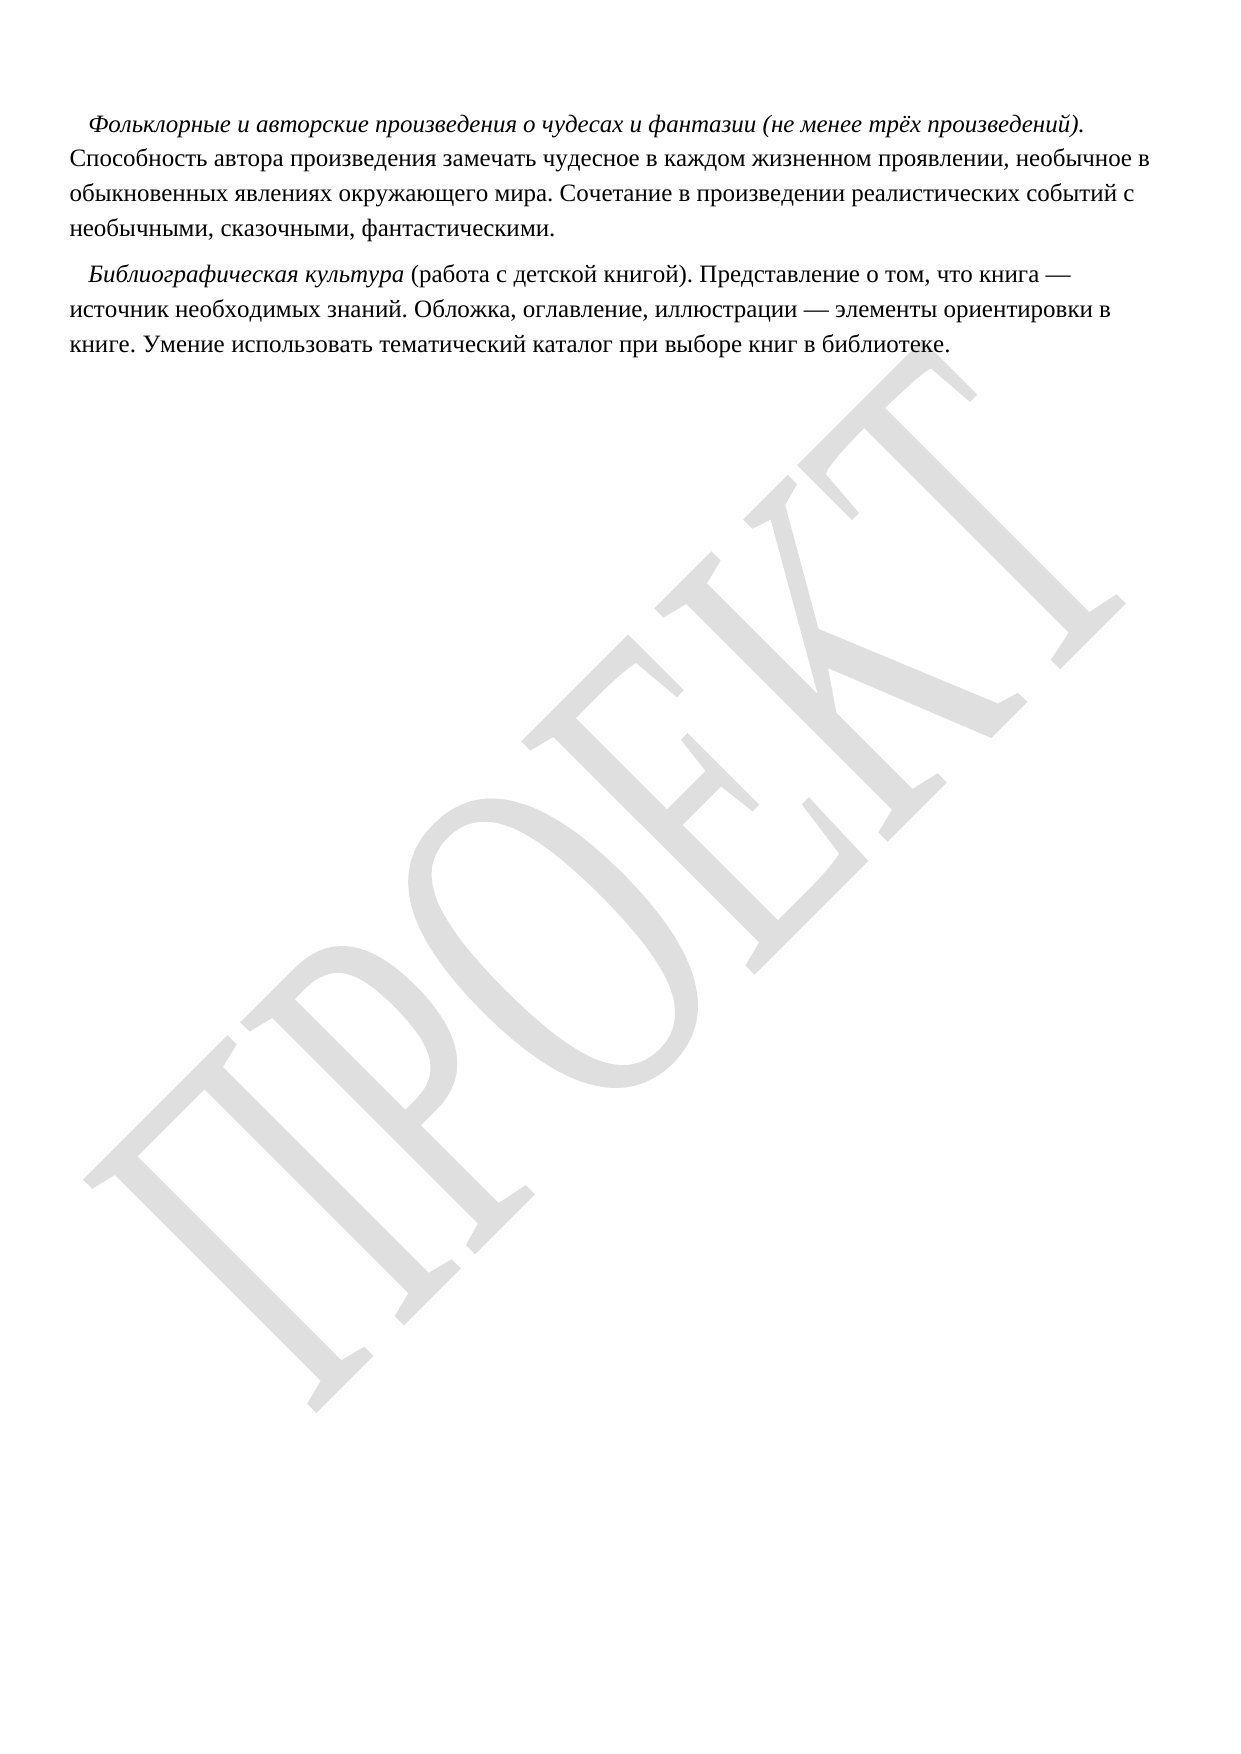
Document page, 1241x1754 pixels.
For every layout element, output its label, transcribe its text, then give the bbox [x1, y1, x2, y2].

text Библиографическая культура (работа с детской книгой). Представление о том, что книга — источник необходимых знаний. Обложка, оглавление, иллюстрации — элементы ориентировки в книге. Умение использовать тематический каталог при выборе книг в библиотеке. [69, 259, 1114, 358]
text Фольклорные и авторские произведения о чудесах и фантазии (не менее трёх произведений). Способность автора произведения замечать чудесное в каждом жизненном проявлении, необычное в обыкновенных явлениях окружающего мира. Сочетание в произведении реалистических событий с необычными, сказочными, фантастическими. [69, 109, 1153, 241]
